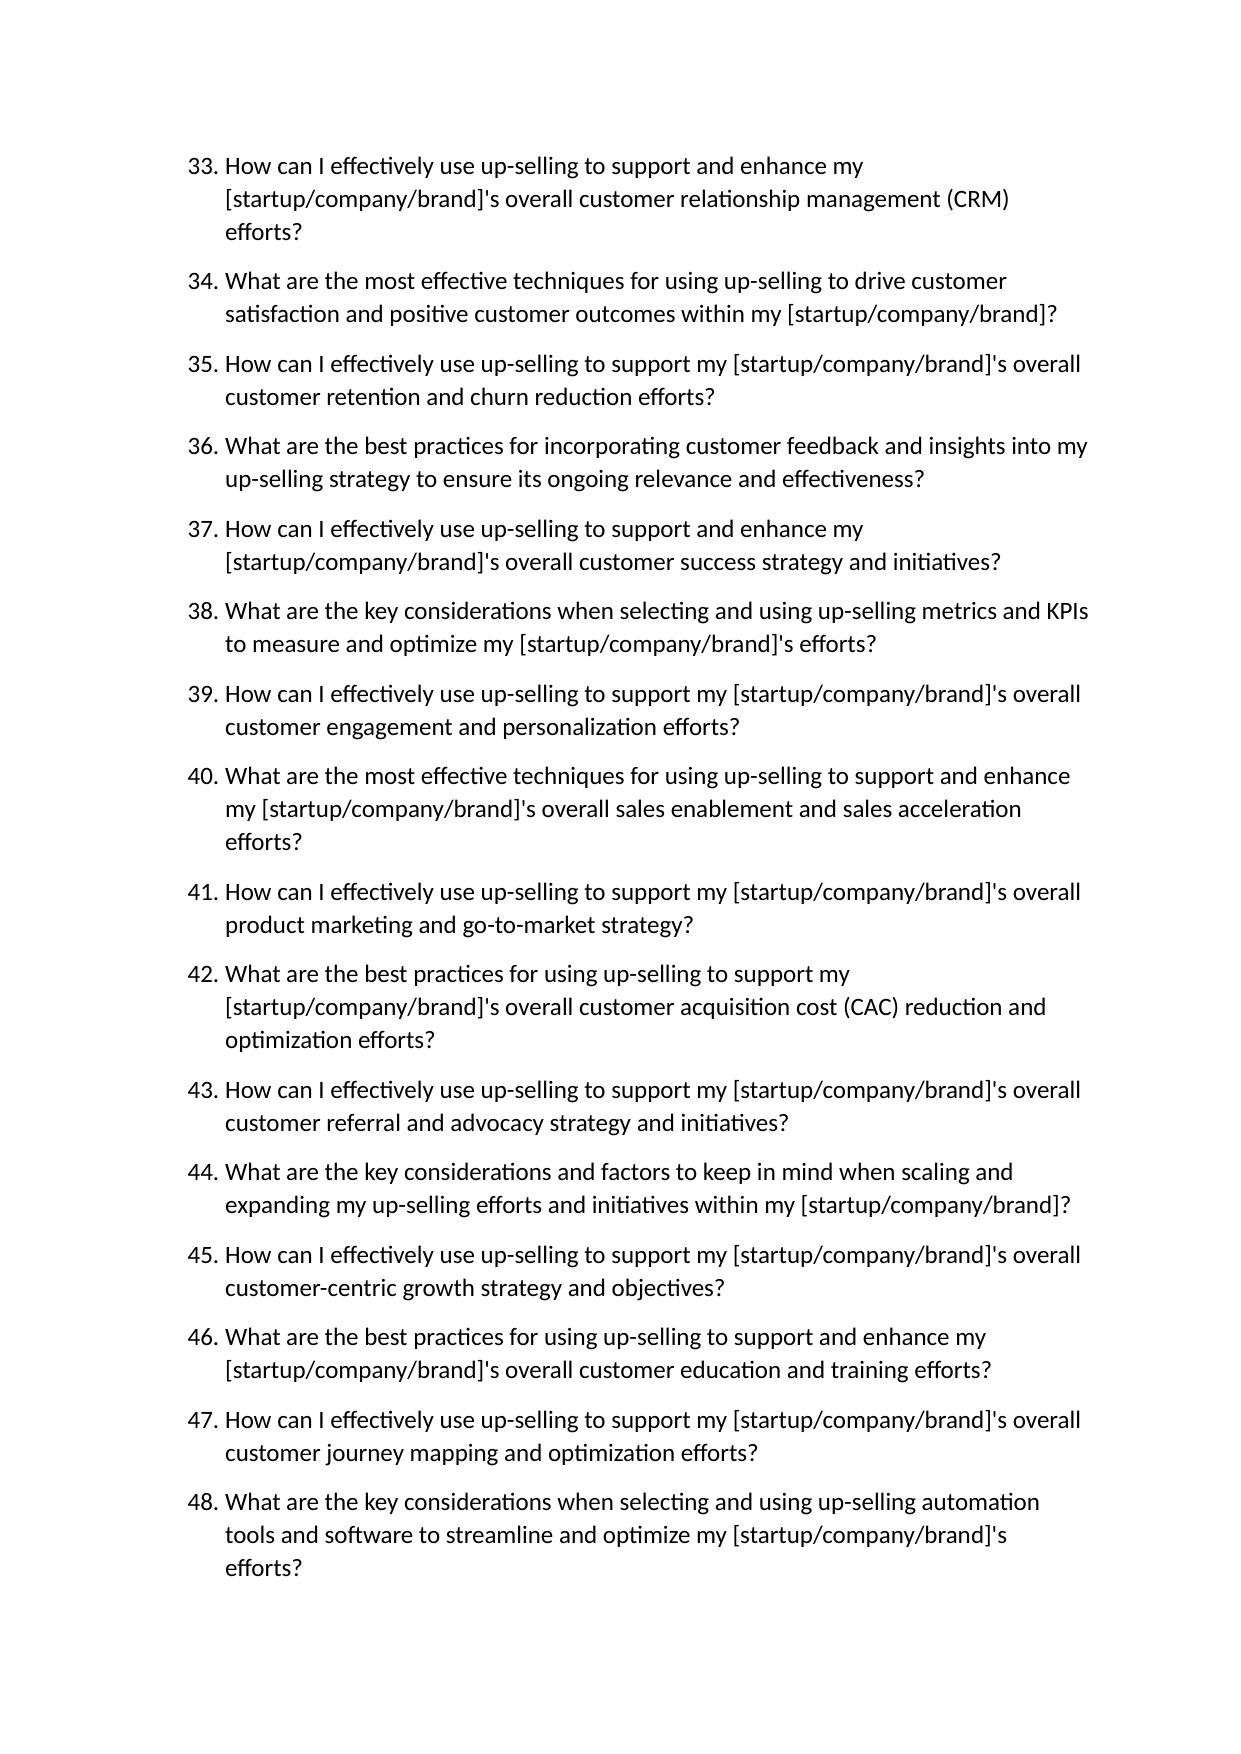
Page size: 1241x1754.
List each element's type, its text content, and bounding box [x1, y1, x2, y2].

list What are the best practices for using up-selling to support and enhance my [startup/company/brand]'s overall customer education and training efforts? [187, 1321, 1090, 1385]
list What are the key considerations when selecting and using up-selling metrics and KPIs to measure and optimize my [startup/company/brand]'s efforts? [187, 595, 1090, 659]
list How can I effectively use up-selling to support my [startup/company/brand]'s overall customer retention and churn reduction efforts? [187, 348, 1090, 411]
list How can I effectively use up-selling to support my [startup/company/brand]'s overall customer referral and advocacy strategy and initiatives? [187, 1074, 1090, 1137]
list What are the best practices for using up-selling to support my [startup/company/brand]'s overall customer acquisition cost (CAC) reduction and optimization efforts? [187, 958, 1090, 1055]
list How can I effectively use up-selling to support and enhance my [startup/company/brand]'s overall customer success strategy and initiatives? [187, 513, 1090, 576]
list How can I effectively use up-selling to support and enhance my [startup/company/brand]'s overall customer relationship management (CRM) efforts? [187, 150, 1090, 246]
list What are the most effective techniques for using up-selling to support and enhance my [startup/company/brand]'s overall sales enablement and sales acceleration efforts? [187, 760, 1090, 857]
list What are the best practices for incorporating customer feedback and insights into my up-selling strategy to ensure its ongoing relevance and effectiveness? [187, 430, 1090, 494]
list How can I effectively use up-selling to support my [startup/company/brand]'s overall customer-centric growth strategy and objectives? [187, 1239, 1090, 1302]
list What are the key considerations when selecting and using up-selling automation tools and software to streamline and optimize my [startup/company/brand]'s efforts? [187, 1486, 1090, 1583]
list What are the key considerations and factors to keep in mind when scaling and expanding my up-selling efforts and initiatives within my [startup/company/brand]? [187, 1156, 1090, 1220]
list How can I effectively use up-selling to support my [startup/company/brand]'s overall customer journey mapping and optimization efforts? [187, 1404, 1090, 1467]
list How can I effectively use up-selling to support my [startup/company/brand]'s overall product marketing and go-to-market strategy? [187, 876, 1090, 939]
list How can I effectively use up-selling to support my [startup/company/brand]'s overall customer engagement and personalization efforts? [187, 678, 1090, 741]
list What are the most effective techniques for using up-selling to drive customer satisfaction and positive customer outcomes within my [startup/company/brand]? [187, 265, 1090, 329]
